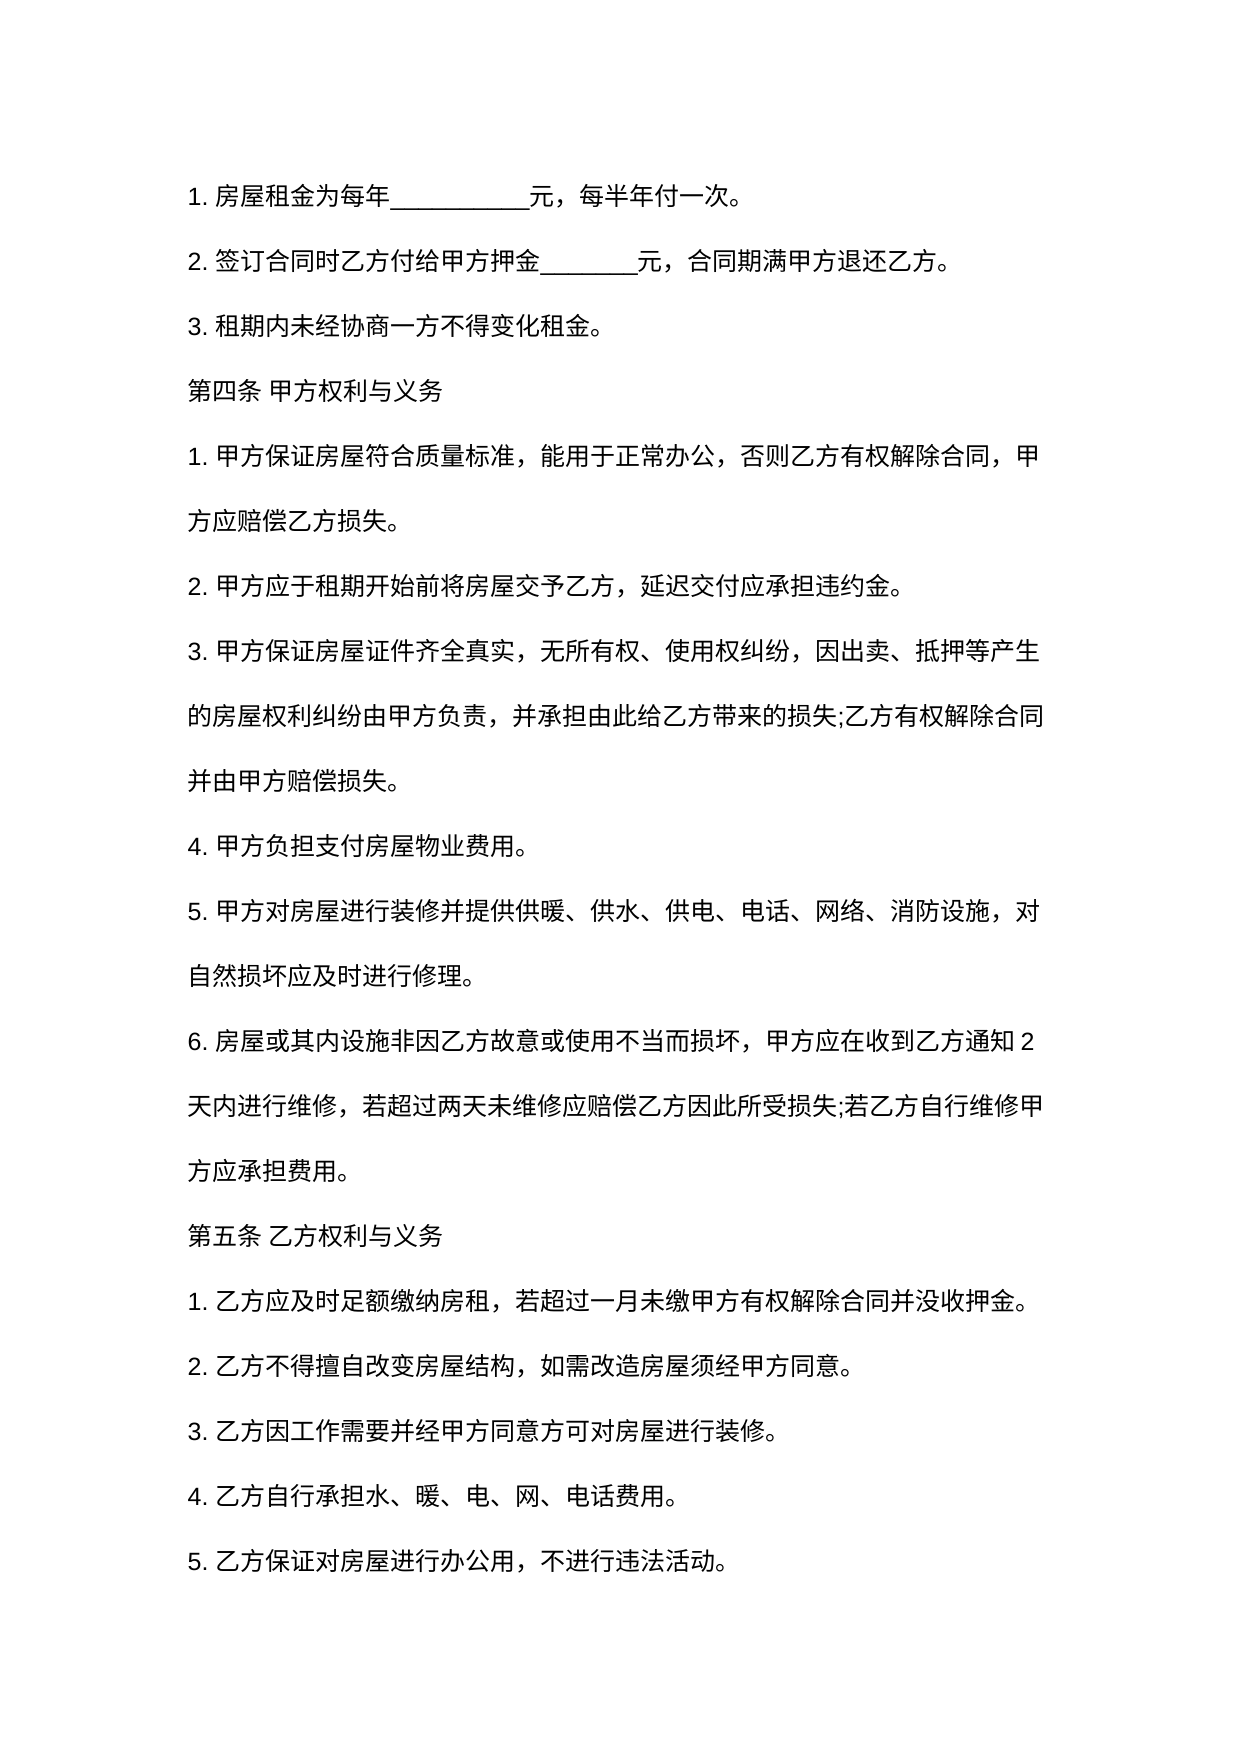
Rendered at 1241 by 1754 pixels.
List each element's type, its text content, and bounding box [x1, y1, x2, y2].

text 1. 甲方保证房屋符合质量标准，能用于正常办公，否则乙方有权解除合同，甲方应赔偿乙方损失。 [187, 422, 1053, 552]
text 第五条 乙方权利与义务 [187, 1202, 1053, 1267]
text 5. 甲方对房屋进行装修并提供供暖、供水、供电、电话、网络、消防设施，对自然损坏应及时进行修理。 [187, 877, 1053, 1007]
text 1. 乙方应及时足额缴纳房租，若超过一月未缴甲方有权解除合同并没收押金。 [187, 1267, 1053, 1332]
text 4. 甲方负担支付房屋物业费用。 [187, 812, 1053, 877]
text 第四条 甲方权利与义务 [187, 357, 1053, 422]
text 3. 甲方保证房屋证件齐全真实，无所有权、使用权纠纷，因出卖、抵押等产生的房屋权利纠纷由甲方负责，并承担由此给乙方带来的损失;乙方有权解除合同并由甲方赔偿损失。 [187, 617, 1053, 812]
text 3. 乙方因工作需要并经甲方同意方可对房屋进行装修。 [187, 1397, 1053, 1462]
text 4. 乙方自行承担水、暖、电、网、电话费用。 [187, 1462, 1053, 1527]
text 2. 甲方应于租期开始前将房屋交予乙方，延迟交付应承担违约金。 [187, 552, 1053, 617]
text 6. 房屋或其内设施非因乙方故意或使用不当而损坏，甲方应在收到乙方通知2天内进行维修，若超过两天未维修应赔偿乙方因此所受损失;若乙方自行维修甲方应承担费用。 [187, 1007, 1053, 1202]
text 2. 乙方不得擅自改变房屋结构，如需改造房屋须经甲方同意。 [187, 1332, 1053, 1397]
text 3. 租期内未经协商一方不得变化租金。 [187, 292, 1053, 357]
text 5. 乙方保证对房屋进行办公用，不进行违法活动。 [187, 1527, 1053, 1592]
text 1. 房屋租金为每年__________元，每半年付一次。 [187, 162, 1053, 227]
text 2. 签订合同时乙方付给甲方押金_______元，合同期满甲方退还乙方。 [187, 227, 1053, 292]
